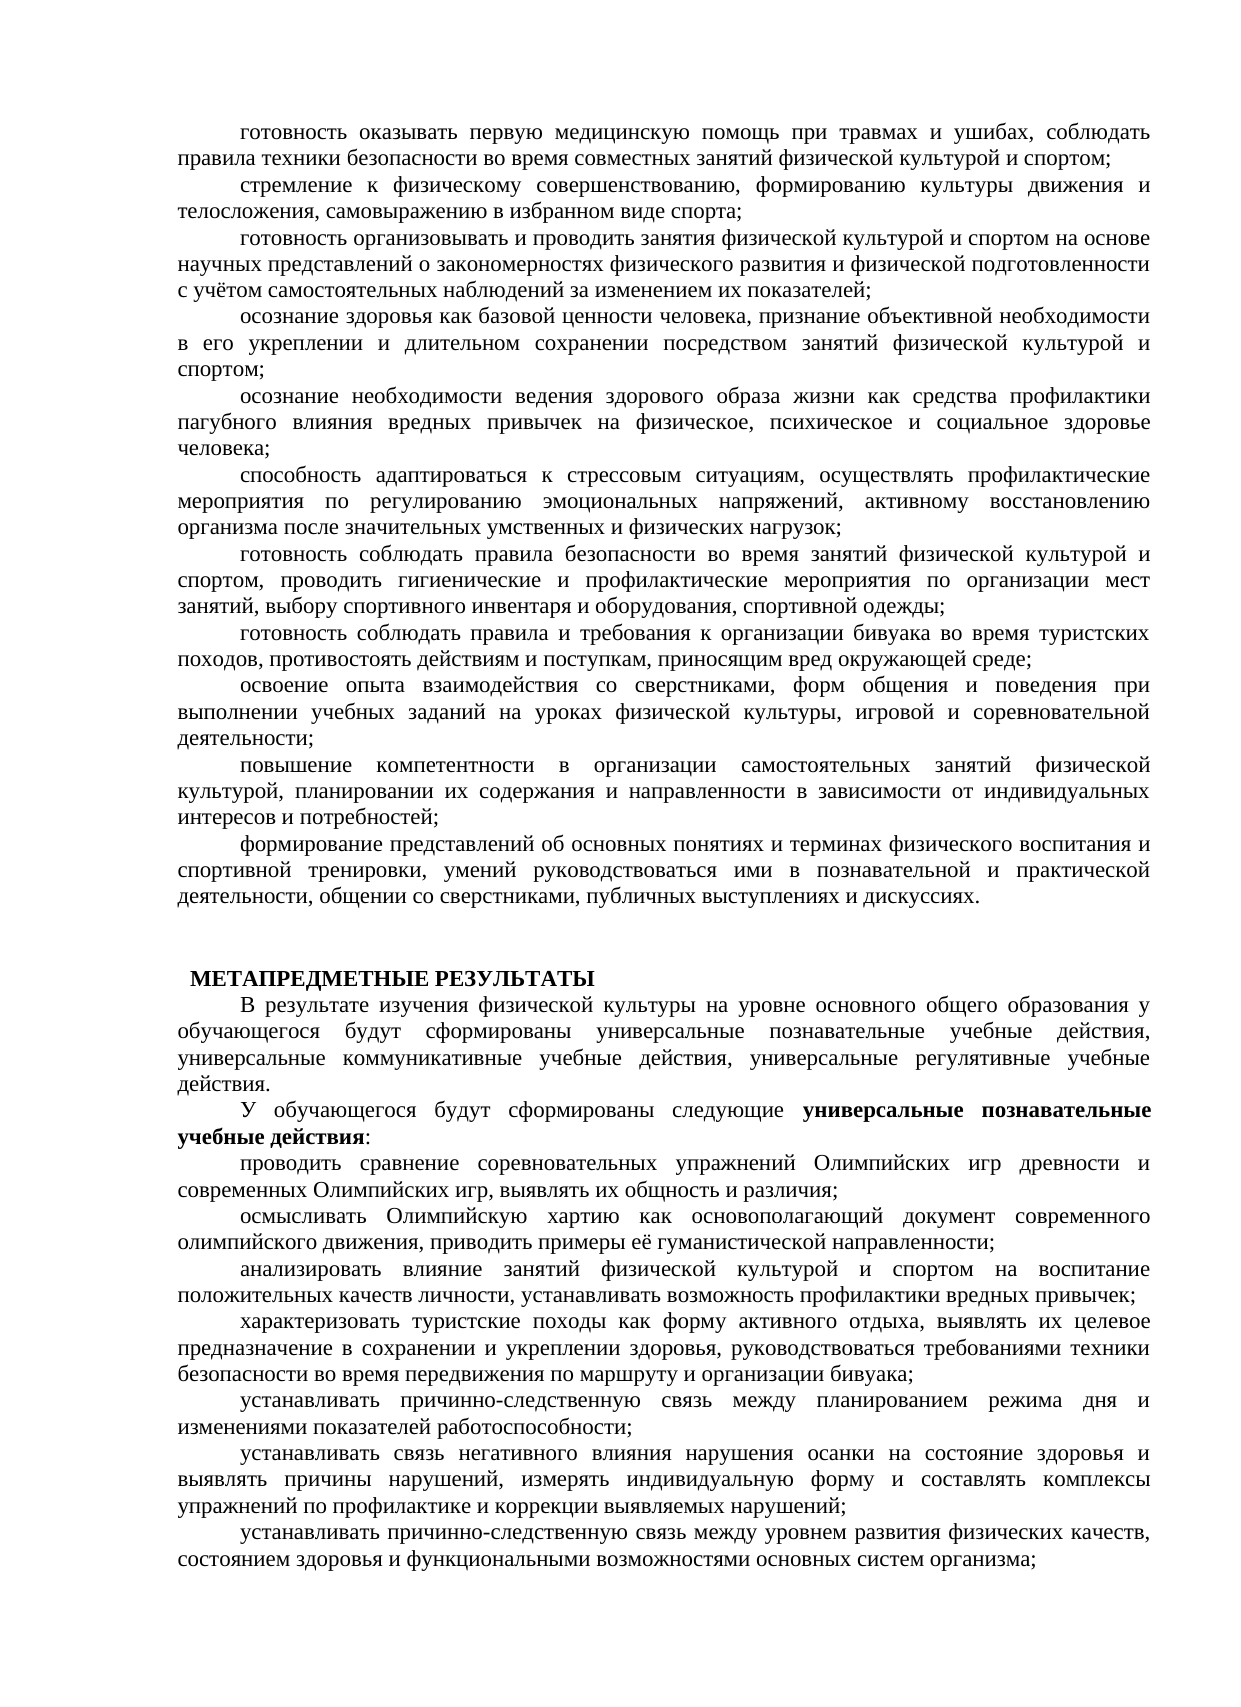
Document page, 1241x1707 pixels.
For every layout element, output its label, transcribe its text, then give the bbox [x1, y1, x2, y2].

text осознание здоровья как базовой ценности человека, признание объективной необходимости в его укреплении и длительном сохранении посредством занятий физической культурой и спортом; [177, 303, 1152, 382]
text готовность соблюдать правила безопасности во время занятий физической культурой и спортом, проводить гигиенические и профилактические мероприятия по организации мест занятий, выбору спортивного инвентаря и оборудования, спортивной одежды; [177, 540, 1152, 619]
text готовность оказывать первую медицинскую помощь при травмах и ушибах, соблюдать правила техники безопасности во время совместных занятий физической культурой и спортом; [177, 118, 1152, 171]
text характеризовать туристские походы как форму активного отдыха, выявлять их целевое предназначение в сохранении и укреплении здоровья, руководствоваться требованиями техники безопасности во время передвижения по маршруту и организации бивуака; [177, 1307, 1152, 1386]
text В результате изучения физической культуры на уровне основного общего образования у обучающегося будут сформированы универсальные познавательные учебные действия, универсальные коммуникативные учебные действия, универсальные регулятивные учебные действия. [177, 991, 1152, 1097]
text повышение компетентности в организации самостоятельных занятий физической культурой, планировании их содержания и направленности в зависимости от индивидуальных интересов и потребностей; [177, 751, 1152, 830]
text У обучающегося будут сформированы следующие универсальные познавательные учебные действия: [177, 1097, 1152, 1149]
text формирование представлений об основных понятиях и терминах физического воспитания и спортивной тренировки, умений руководствоваться ими в познавательной и практической деятельности, общении со сверстниками, публичных выступлениях и дискуссиях. [177, 830, 1152, 909]
text устанавливать связь негативного влияния нарушения осанки на состояние здоровья и выявлять причины нарушений, измерять индивидуальную форму и составлять комплексы упражнений по профилактике и коррекции выявляемых нарушений; [177, 1439, 1152, 1518]
text устанавливать причинно-следственную связь между планированием режима дня и изменениями показателей работоспособности; [177, 1386, 1152, 1439]
text осмысливать Олимпийскую хартию как основополагающий документ современного олимпийского движения, приводить примеры её гуманистической направленности; [177, 1202, 1152, 1255]
text способность адаптироваться к стрессовым ситуациям, осуществлять профилактические мероприятия по регулированию эмоциональных напряжений, активному восстановлению организма после значительных умственных и физических нагрузок; [177, 461, 1152, 540]
text готовность соблюдать правила и требования к организации бивуака во время туристских походов, противостоять действиям и поступкам, приносящим вред окружающей среде; [177, 619, 1152, 672]
text проводить сравнение соревновательных упражнений Олимпийских игр древности и современных Олимпийских игр, выявлять их общность и различия; [177, 1149, 1152, 1202]
text освоение опыта взаимодействия со сверстниками, форм общения и поведения при выполнении учебных заданий на уроках физической культуры, игровой и соревновательной деятельности; [177, 672, 1152, 751]
text готовность организовывать и проводить занятия физической культурой и спортом на основе научных представлений о закономерностях физического развития и физической подготовленности с учётом самостоятельных наблюдений за изменением их показателей; [177, 223, 1152, 303]
text анализировать влияние занятий физической культурой и спортом на воспитание положительных качеств личности, устанавливать возможность профилактики вредных привычек; [177, 1255, 1152, 1307]
text стремление к физическому совершенствованию, формированию культуры движения и телосложения, самовыражению в избранном виде спорта; [177, 171, 1152, 223]
text МЕТАПРЕДМЕТНЫЕ РЕЗУЛЬТАТЫ [190, 965, 1152, 991]
text осознание необходимости ведения здорового образа жизни как средства профилактики пагубного влияния вредных привычек на физическое, психическое и социальное здоровье человека; [177, 382, 1152, 461]
text устанавливать причинно-следственную связь между уровнем развития физических качеств, состоянием здоровья и функциональными возможностями основных систем организма; [177, 1518, 1152, 1571]
